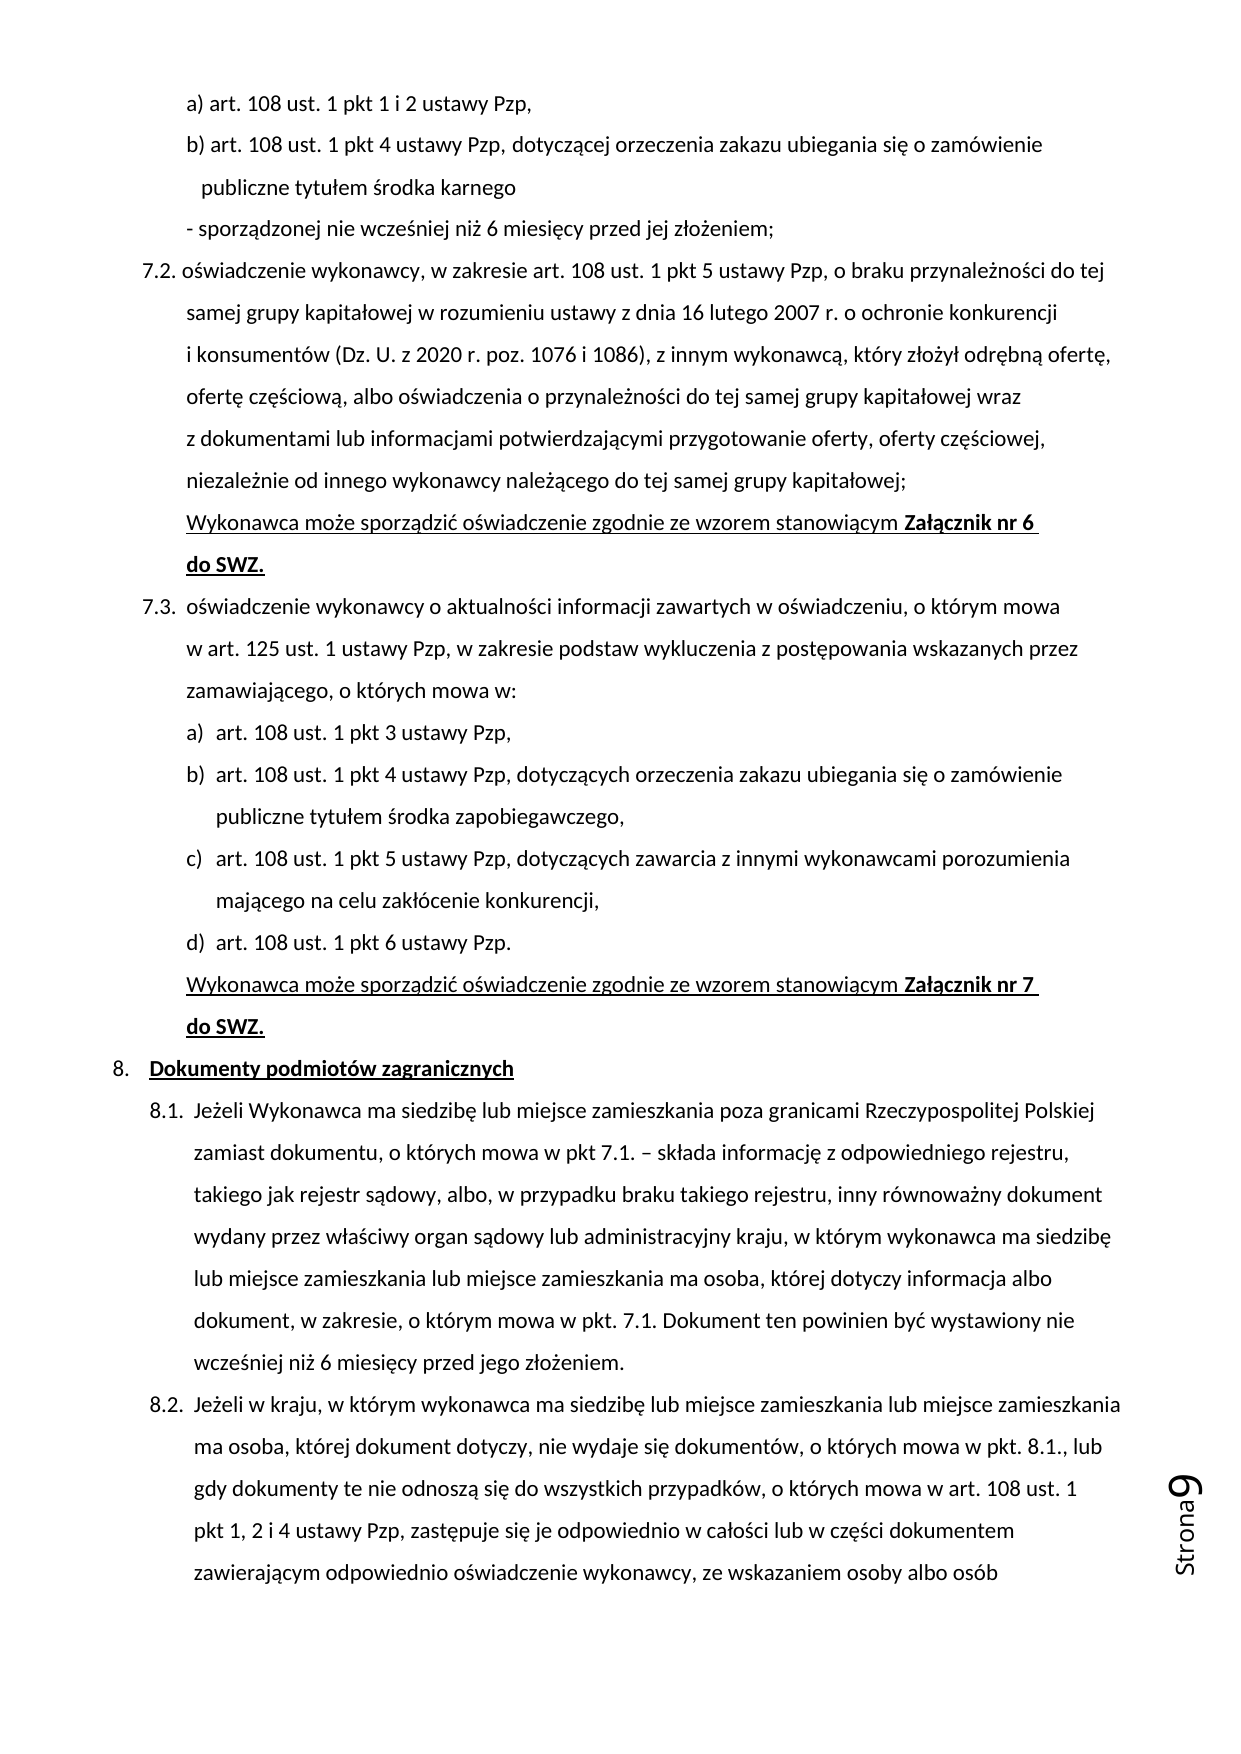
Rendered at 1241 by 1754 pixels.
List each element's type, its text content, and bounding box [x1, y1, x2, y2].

text Wykonawca może sporządzić oświadczenie zgodnie ze wzorem stanowiącym Załącznik nr 7 do SWZ. [186, 970, 1128, 1040]
text b) art. 108 ust. 1 pkt 4 ustawy Pzp, dotyczącej orzeczenia zakazu ubiegania się o zamówienie publiczne tytułem środka karnego [186, 131, 1128, 201]
text - sporządzonej nie wcześniej niż 6 miesięcy przed jej złożeniem; [112, 214, 1128, 243]
text d) art. 108 ust. 1 pkt 6 ustawy Pzp. [186, 928, 1128, 956]
text 7.3. oświadczenie wykonawcy o aktualności informacji zawartych w oświadczeniu, o którym mowa w art. 125 ust. 1 ustawy Pzp, w zakresie podstaw wykluczenia z postępowania wskazanych przez zamawiającego, o których mowa w: [142, 592, 1128, 704]
text b) art. 108 ust. 1 pkt 4 ustawy Pzp, dotyczących orzeczenia zakazu ubiegania się o zamówienie publiczne tytułem środka zapobiegawczego, [186, 760, 1128, 830]
text 8.1. Jeżeli Wykonawca ma siedzibę lub miejsce zamieszkania poza granicami Rzeczypospolitej Polskiej zamiast dokumentu, o których mowa w pkt 7.1. – składa informację z odpowiedniego rejestru, takiego jak rejestr sądowy, albo, w przypadku braku takiego rejestru, inny równoważny dokument wydany przez właściwy organ sądowy lub administracyjny kraju, w którym wykonawca ma siedzibę lub miejsce zamieszkania lub miejsce zamieszkania ma osoba, której dotyczy informacja albo dokument, w zakresie, o którym mowa w pkt. 7.1. Dokument ten powinien być wystawiony nie wcześniej niż 6 miesięcy przed jego złożeniem. [149, 1096, 1128, 1376]
text c) art. 108 ust. 1 pkt 5 ustawy Pzp, dotyczących zawarcia z innymi wykonawcami porozumienia mającego na celu zakłócenie konkurencji, [186, 844, 1128, 914]
list Dokumenty podmiotów zagranicznych [112, 1054, 1128, 1082]
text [149, 1390, 1128, 1586]
text 7.2. oświadczenie wykonawcy, w zakresie art. 108 ust. 1 pkt 5 ustawy Pzp, o braku przynależności do tej samej grupy kapitałowej w rozumieniu ustawy z dnia 16 lutego 2007 r. o ochronie konkurencji i konsumentów (Dz. U. z 2020 r. poz. 1076 i 1086), z innym wykonawcą, który złożył odrębną ofertę, ofertę częściową, albo oświadczenia o przynależności do tej samej grupy kapitałowej wraz z dokumentami lub informacjami potwierdzającymi przygotowanie oferty, oferty częściowej, niezależnie od innego wykonawcy należącego do tej samej grupy kapitałowej; [142, 257, 1128, 494]
text Wykonawca może sporządzić oświadczenie zgodnie ze wzorem stanowiącym Załącznik nr 6 do SWZ. [186, 508, 1128, 578]
text a) art. 108 ust. 1 pkt 1 i 2 ustawy Pzp, [112, 89, 1128, 117]
text a) art. 108 ust. 1 pkt 3 ustawy Pzp, [186, 718, 1128, 746]
